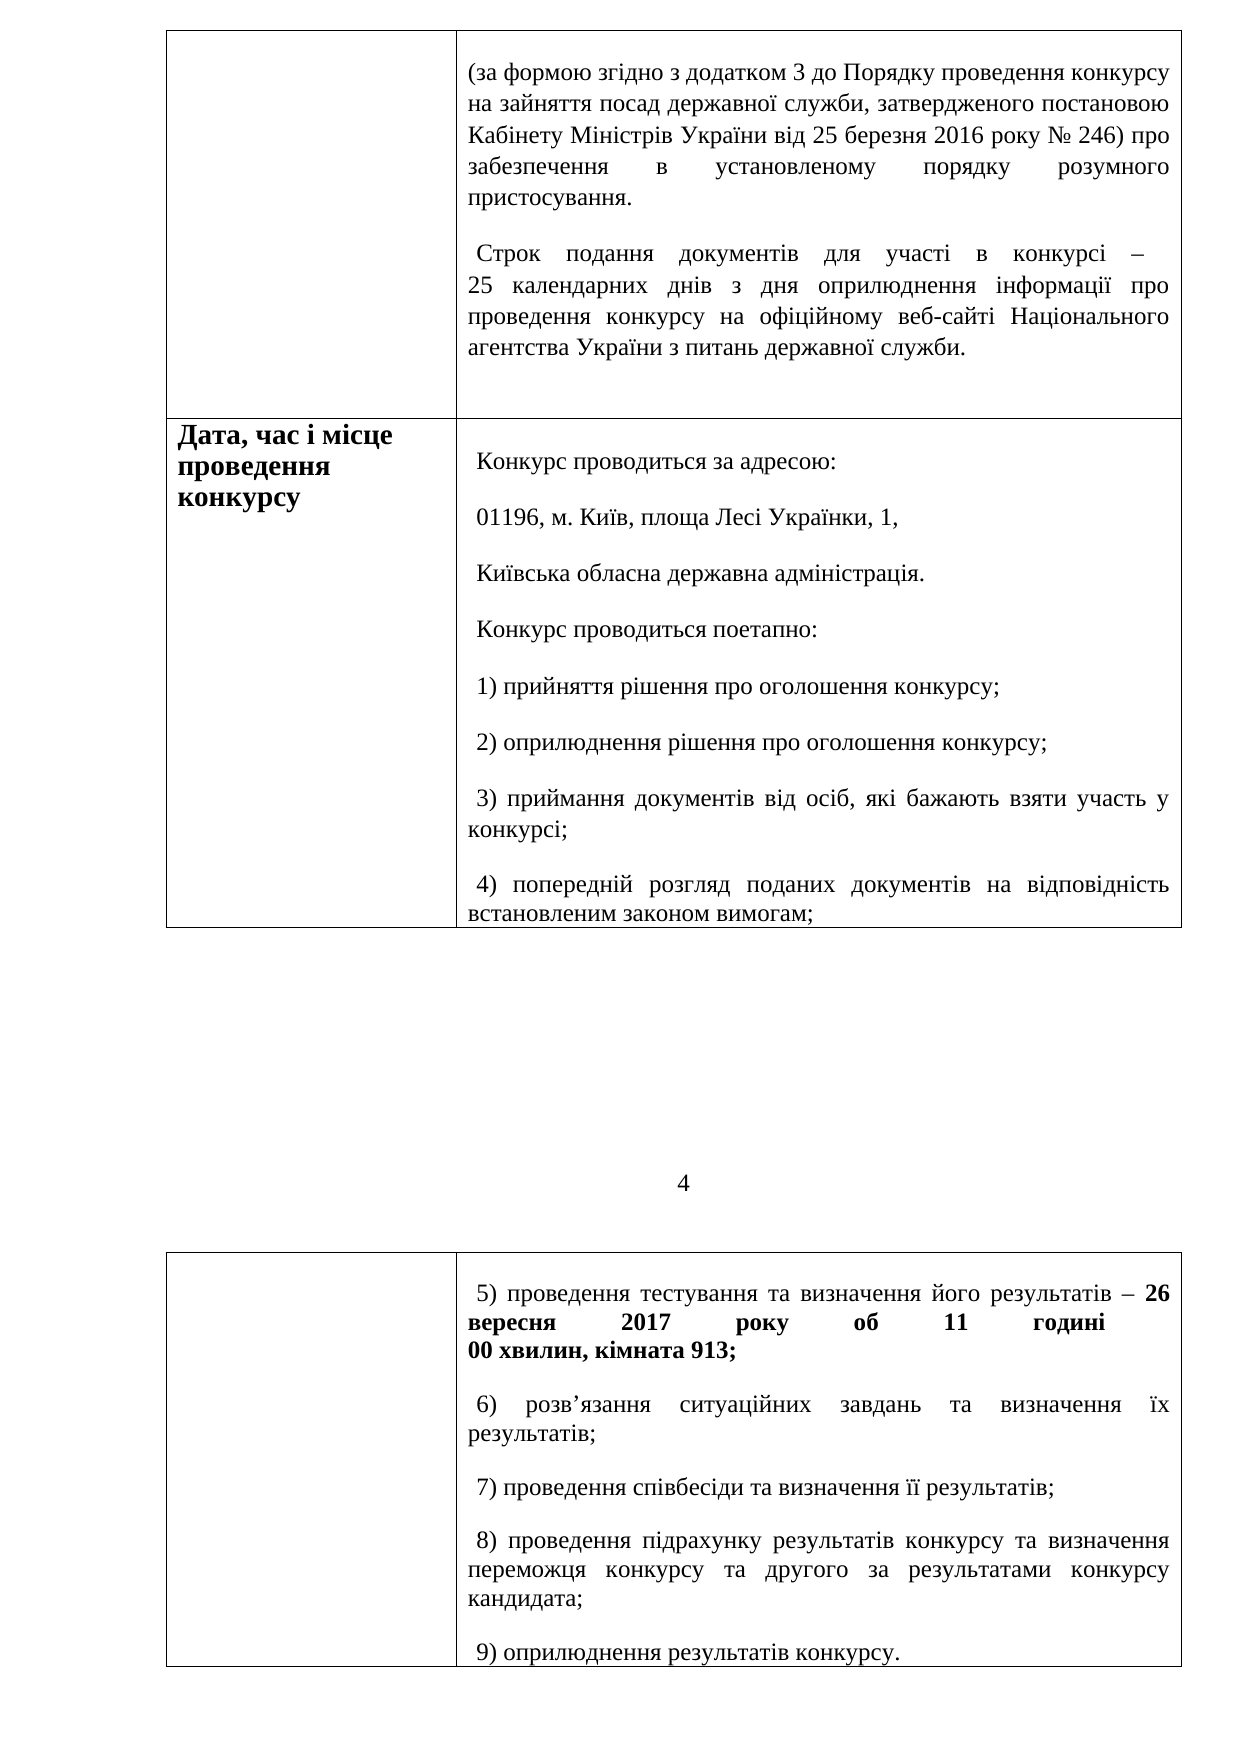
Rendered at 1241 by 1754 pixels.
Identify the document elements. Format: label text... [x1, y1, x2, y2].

table_header [167, 1253, 456, 1666]
text 4 [177, 1168, 1181, 1196]
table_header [457, 1253, 1181, 1666]
table_cell Дата, час і місце проведення конкурсу [167, 419, 456, 927]
table_header [167, 31, 456, 418]
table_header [457, 31, 1181, 418]
table_cell Конкурс проводиться за адресою: 01196, м. Київ, площа Лесі Українки, 1, Київська обласна державна адміністрація. Конкурс проводиться поетапно: 1) прийняття рішення про оголошення конкурсу; 2) оприлюднення рішення про оголошення конкурсу; 3) приймання документів від осіб, які бажають взяти участь у конкурсі; 4) попередній розгляд поданих документів на відповідність встановленим законом вимогам; [457, 419, 1181, 927]
